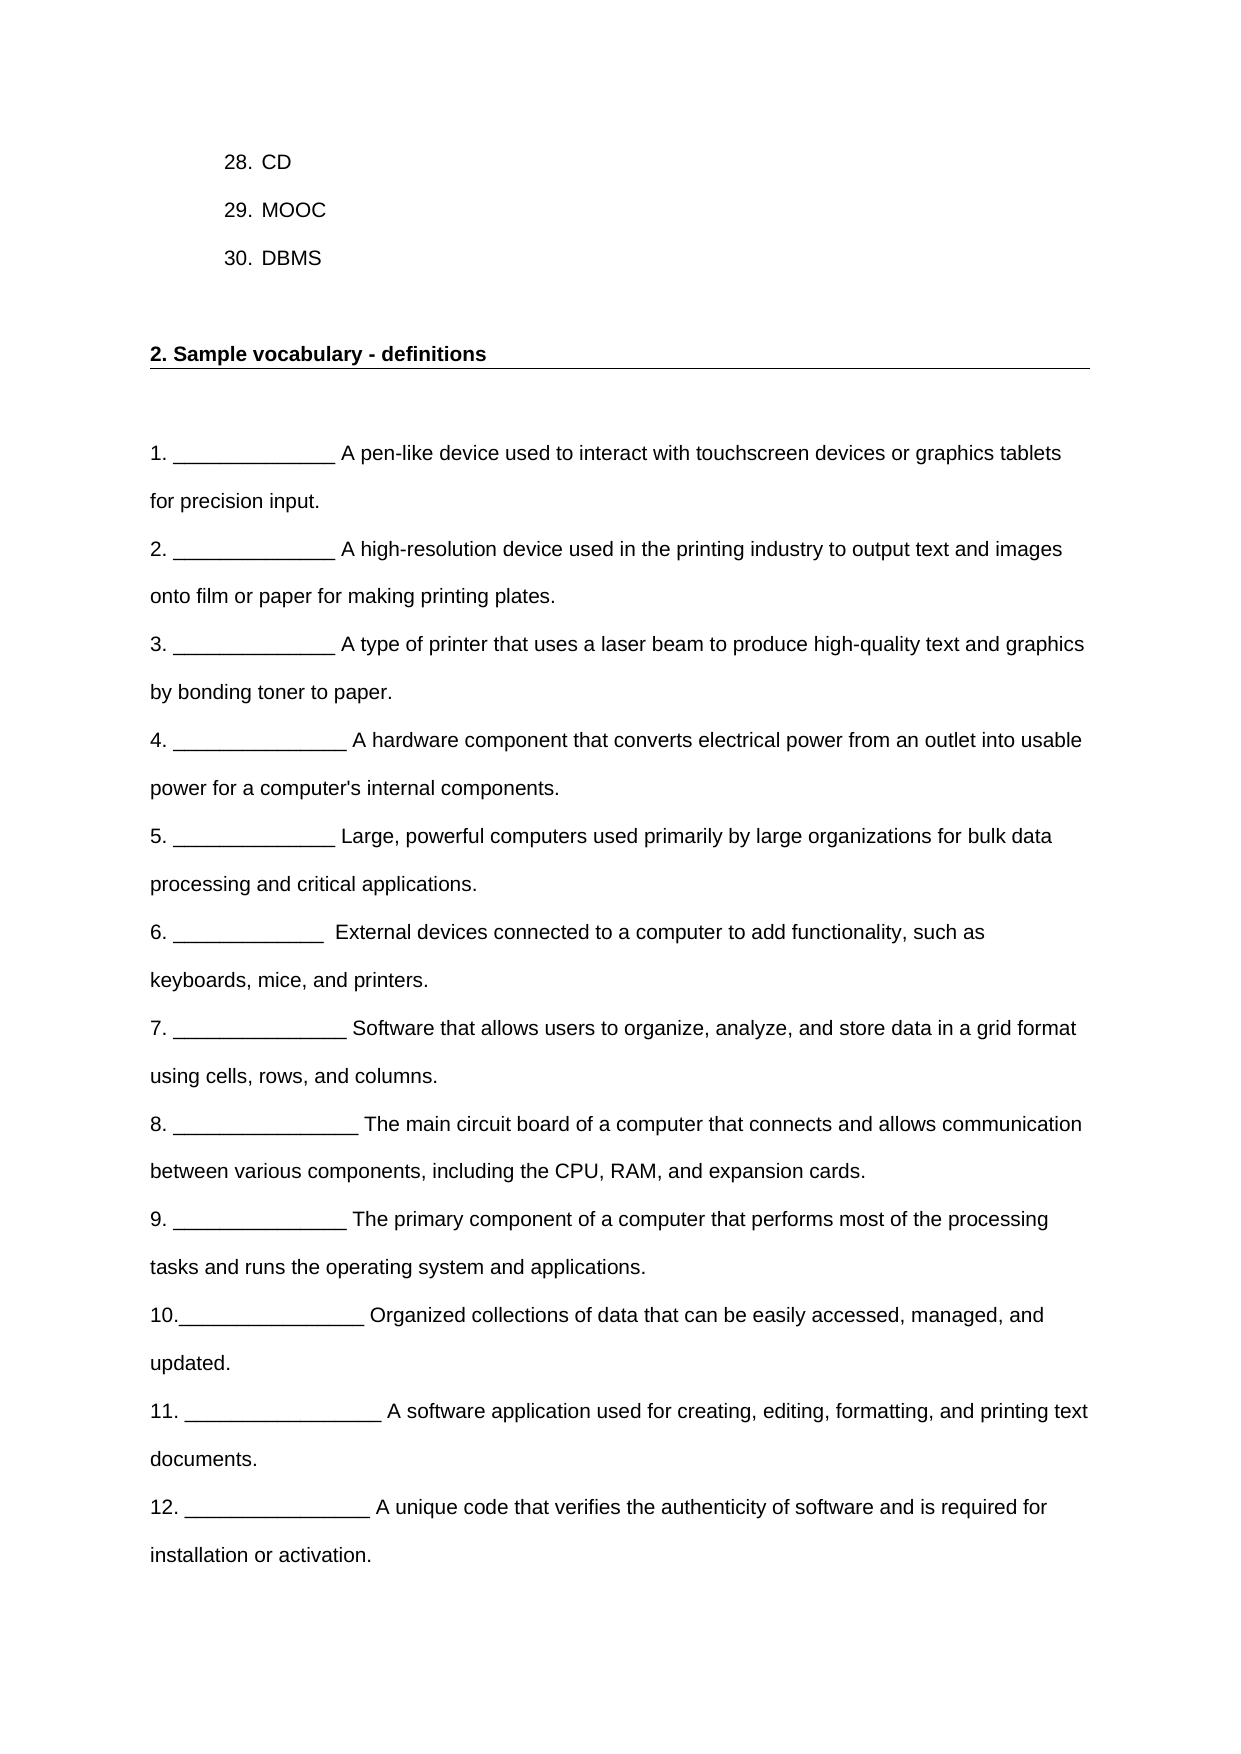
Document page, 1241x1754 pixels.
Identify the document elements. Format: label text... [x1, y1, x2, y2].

text 6. _____________ External devices connected to a computer to add functionality, such as keyboards, mice, and printers. [150, 920, 1090, 992]
text 10.________________ Organized collections of data that can be easily accessed, managed, and updated. [150, 1303, 1090, 1375]
list CD [224, 150, 1090, 174]
text 12. ________________ A unique code that verifies the authenticity of software and is required for installation or activation. [150, 1495, 1090, 1567]
text 9. _______________ The primary component of a computer that performs most of the processing tasks and runs the operating system and applications. [150, 1207, 1090, 1279]
list DBMS [224, 246, 1090, 270]
text 2. Sample vocabulary - definitions [150, 342, 1090, 368]
text 7. _______________ Software that allows users to organize, analyze, and store data in a grid format using cells, rows, and columns. [150, 1016, 1090, 1087]
text 5. ______________ Large, powerful computers used primarily by large organizations for bulk data processing and critical applications. [150, 824, 1090, 896]
text 8. ________________ The main circuit board of a computer that connects and allows communication between various components, including the CPU, RAM, and expansion cards. [150, 1111, 1090, 1183]
list MOOC [224, 198, 1090, 222]
text 4. _______________ A hardware component that converts electrical power from an outlet into usable power for a computer's internal components. [150, 728, 1090, 800]
text 11. _________________ A software application used for creating, editing, formatting, and printing text documents. [150, 1399, 1090, 1471]
text 3. ______________ A type of printer that uses a laser beam to produce high-quality text and graphics by bonding toner to paper. [150, 632, 1090, 704]
text 2. ______________ A high-resolution device used in the printing industry to output text and images onto film or paper for making printing plates. [150, 536, 1090, 608]
text 1. ______________ A pen-like device used to interact with touchscreen devices or graphics tablets for precision input. [150, 441, 1090, 512]
